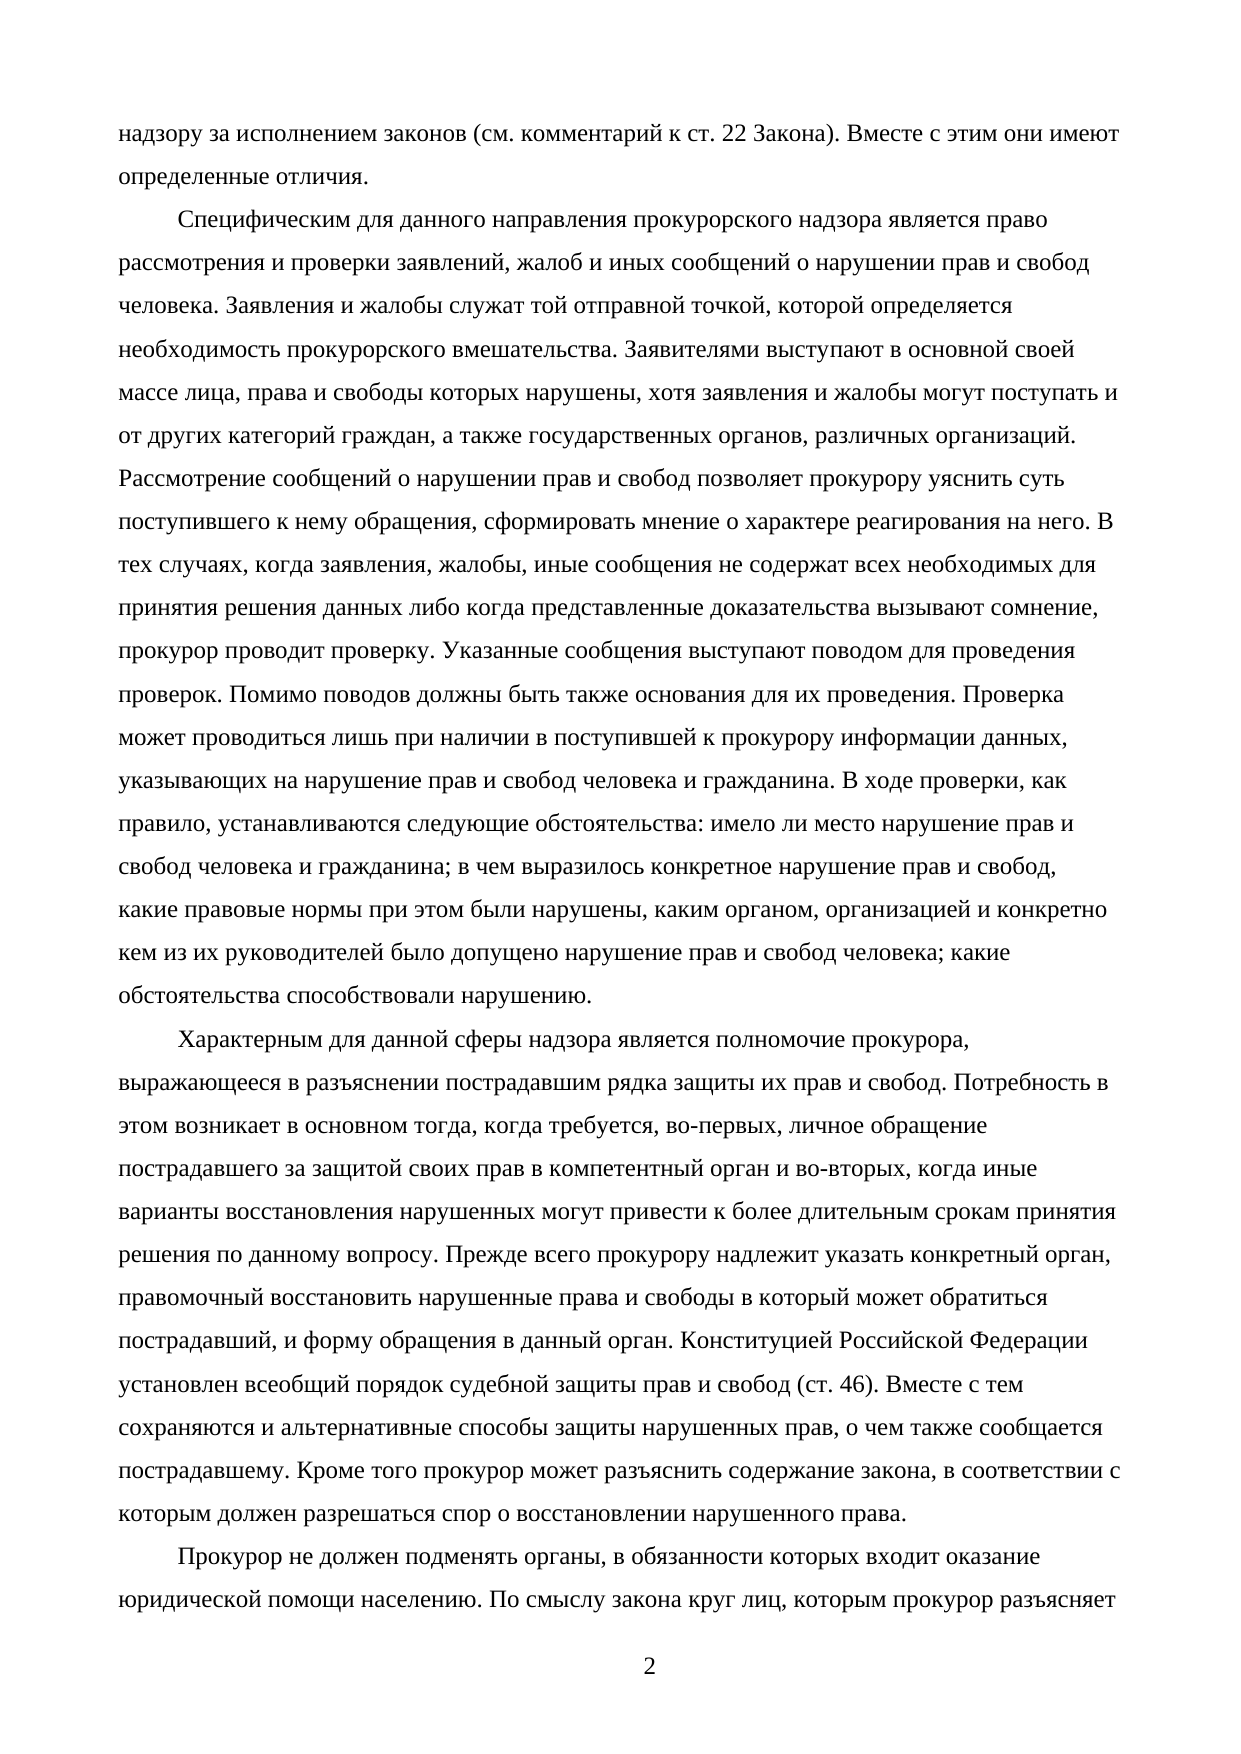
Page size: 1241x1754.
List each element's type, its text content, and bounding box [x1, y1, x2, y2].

text Специфическим для данного направления прокурорского надзора является право рассмотрения и проверки заявлений, жалоб и иных сообщений о нарушении прав и свобод человека. Заявления и жалобы служат той отправной точкой, которой определяется необходимость прокурорского вмешательства. Заявителями выступают в основной своей массе лица, права и свободы которых нарушены, хотя заявления и жалобы могут поступать и от других категорий граждан, а также государственных органов, различных организаций. Рассмотрение сообщений о нарушении прав и свобод позволяет прокурору уяснить суть поступившего к нему обращения, сформировать мнение о характере реагирования на него. В тех случаях, когда заявления, жалобы, иные сообщения не содержат всех необходимых для принятия решения данных либо когда представленные доказательства вызывают сомнение, прокурор проводит проверку. Указанные сообщения выступают поводом для проведения проверок. Помимо поводов должны быть также основания для их проведения. Проверка может проводиться лишь при наличии в поступившей к прокурору информации данных, указывающих на нарушение прав и свобод человека и гражданина. В ходе проверки, как правило, устанавливаются следующие обстоятельства: имело ли место нарушение прав и свобод человека и гражданина; в чем выразилось конкретное нарушение прав и свобод, какие правовые нормы при этом были нарушены, каким органом, организацией и конкретно кем из их руководителей было допущено нарушение прав и свобод человека; какие обстоятельства способствовали нарушению. [118, 204, 1122, 1009]
text Характерным для данной сферы надзора является полномочие прокурора, выражающееся в разъяснении пострадавшим рядка защиты их прав и свобод. Потребность в этом возникает в основном тогда, когда требуется, во-первых, личное обращение пострадавшего за защитой своих прав в компетентный орган и во-вторых, когда иные варианты восстановления нарушенных могут привести к более длительным срокам принятия решения по данному вопросу. Прежде всего прокурору надлежит указать конкретный орган, правомочный восстановить нарушенные права и свободы в который может обратиться пострадавший, и форму обращения в данный орган. Конституцией Российской Федерации установлен всеобщий порядок судебной защиты прав и свобод (ст. 46). Вместе с тем сохраняются и альтернативные способы защиты нарушенных прав, о чем также сообщается пострадавшему. Кроме того прокурор может разъяснить содержание закона, в соответствии с которым должен разрешаться спор о восстановлении нарушенного права. [118, 1024, 1122, 1527]
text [118, 118, 1122, 190]
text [118, 1541, 1122, 1613]
